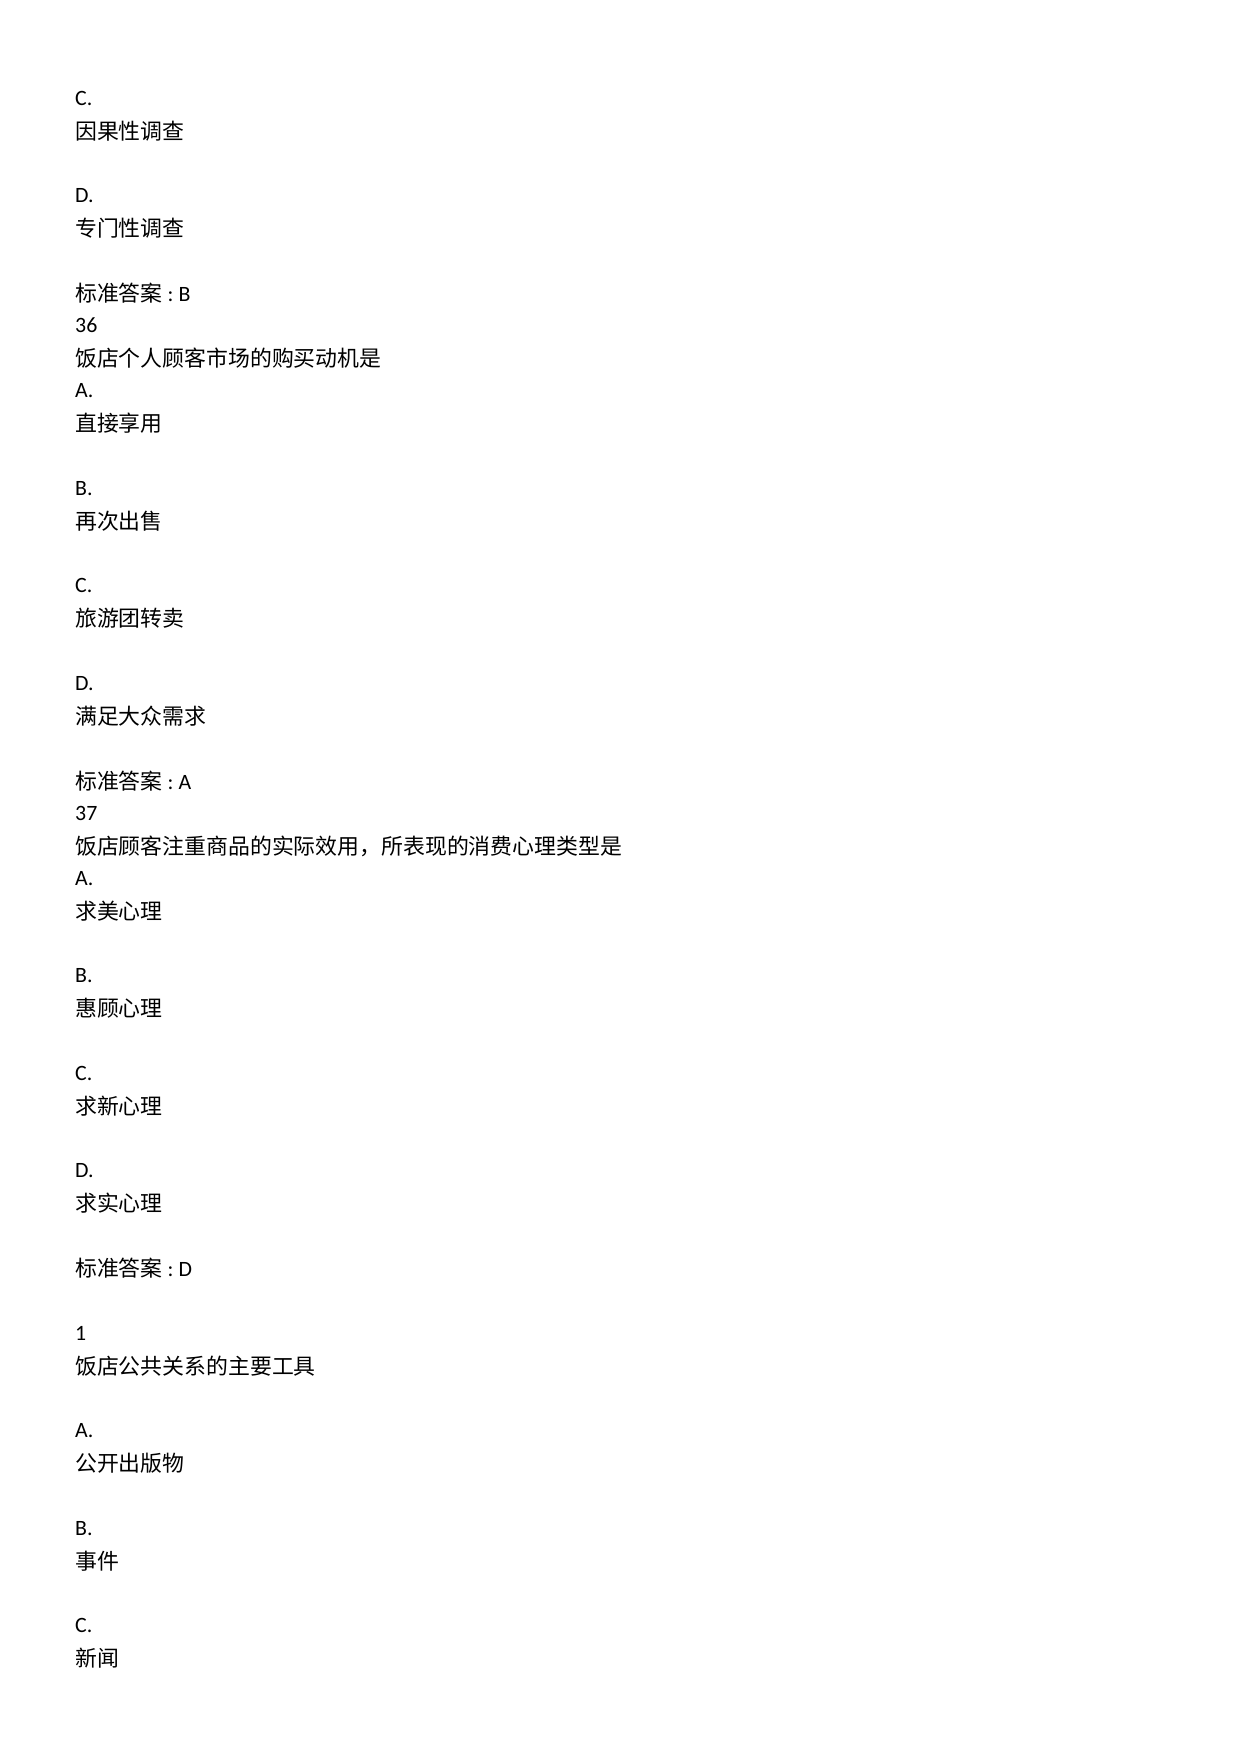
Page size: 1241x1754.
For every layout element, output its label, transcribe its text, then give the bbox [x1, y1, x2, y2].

text 饭店公共关系的主要工具 [75, 1348, 1165, 1381]
text B. [75, 958, 1165, 991]
text 新闻 [75, 1641, 1165, 1673]
text A. [75, 1413, 1165, 1446]
text 惠顾心理 [75, 991, 1165, 1023]
text 求美心理 [75, 893, 1165, 926]
text C. [75, 81, 1165, 113]
text 1 [75, 1316, 1165, 1348]
text D. [75, 1153, 1165, 1186]
text 求实心理 [75, 1186, 1165, 1218]
text 再次出售 [75, 503, 1165, 536]
text 36 [75, 308, 1165, 341]
text 公开出版物 [75, 1446, 1165, 1478]
text 求新心理 [75, 1088, 1165, 1121]
text 事件 [75, 1543, 1165, 1576]
text 直接享用 [75, 406, 1165, 438]
text D. [75, 666, 1165, 698]
text C. [75, 568, 1165, 601]
text 因果性调查 [75, 113, 1165, 146]
text B. [75, 1511, 1165, 1543]
text B. [75, 471, 1165, 503]
text C. [75, 1608, 1165, 1641]
text D. [75, 178, 1165, 211]
text 饭店顾客注重商品的实际效用，所表现的消费心理类型是 [75, 828, 1165, 861]
text 满足大众需求 [75, 698, 1165, 731]
text A. [75, 373, 1165, 406]
text A. [75, 861, 1165, 893]
text 标准答案 : D [75, 1251, 1165, 1283]
text 专门性调查 [75, 211, 1165, 243]
text C. [75, 1056, 1165, 1088]
text 37 [75, 796, 1165, 828]
text 标准答案 : B [75, 276, 1165, 308]
text 饭店个人顾客市场的购买动机是 [75, 341, 1165, 373]
text 标准答案 : A [75, 763, 1165, 796]
text 旅游团转卖 [75, 601, 1165, 633]
